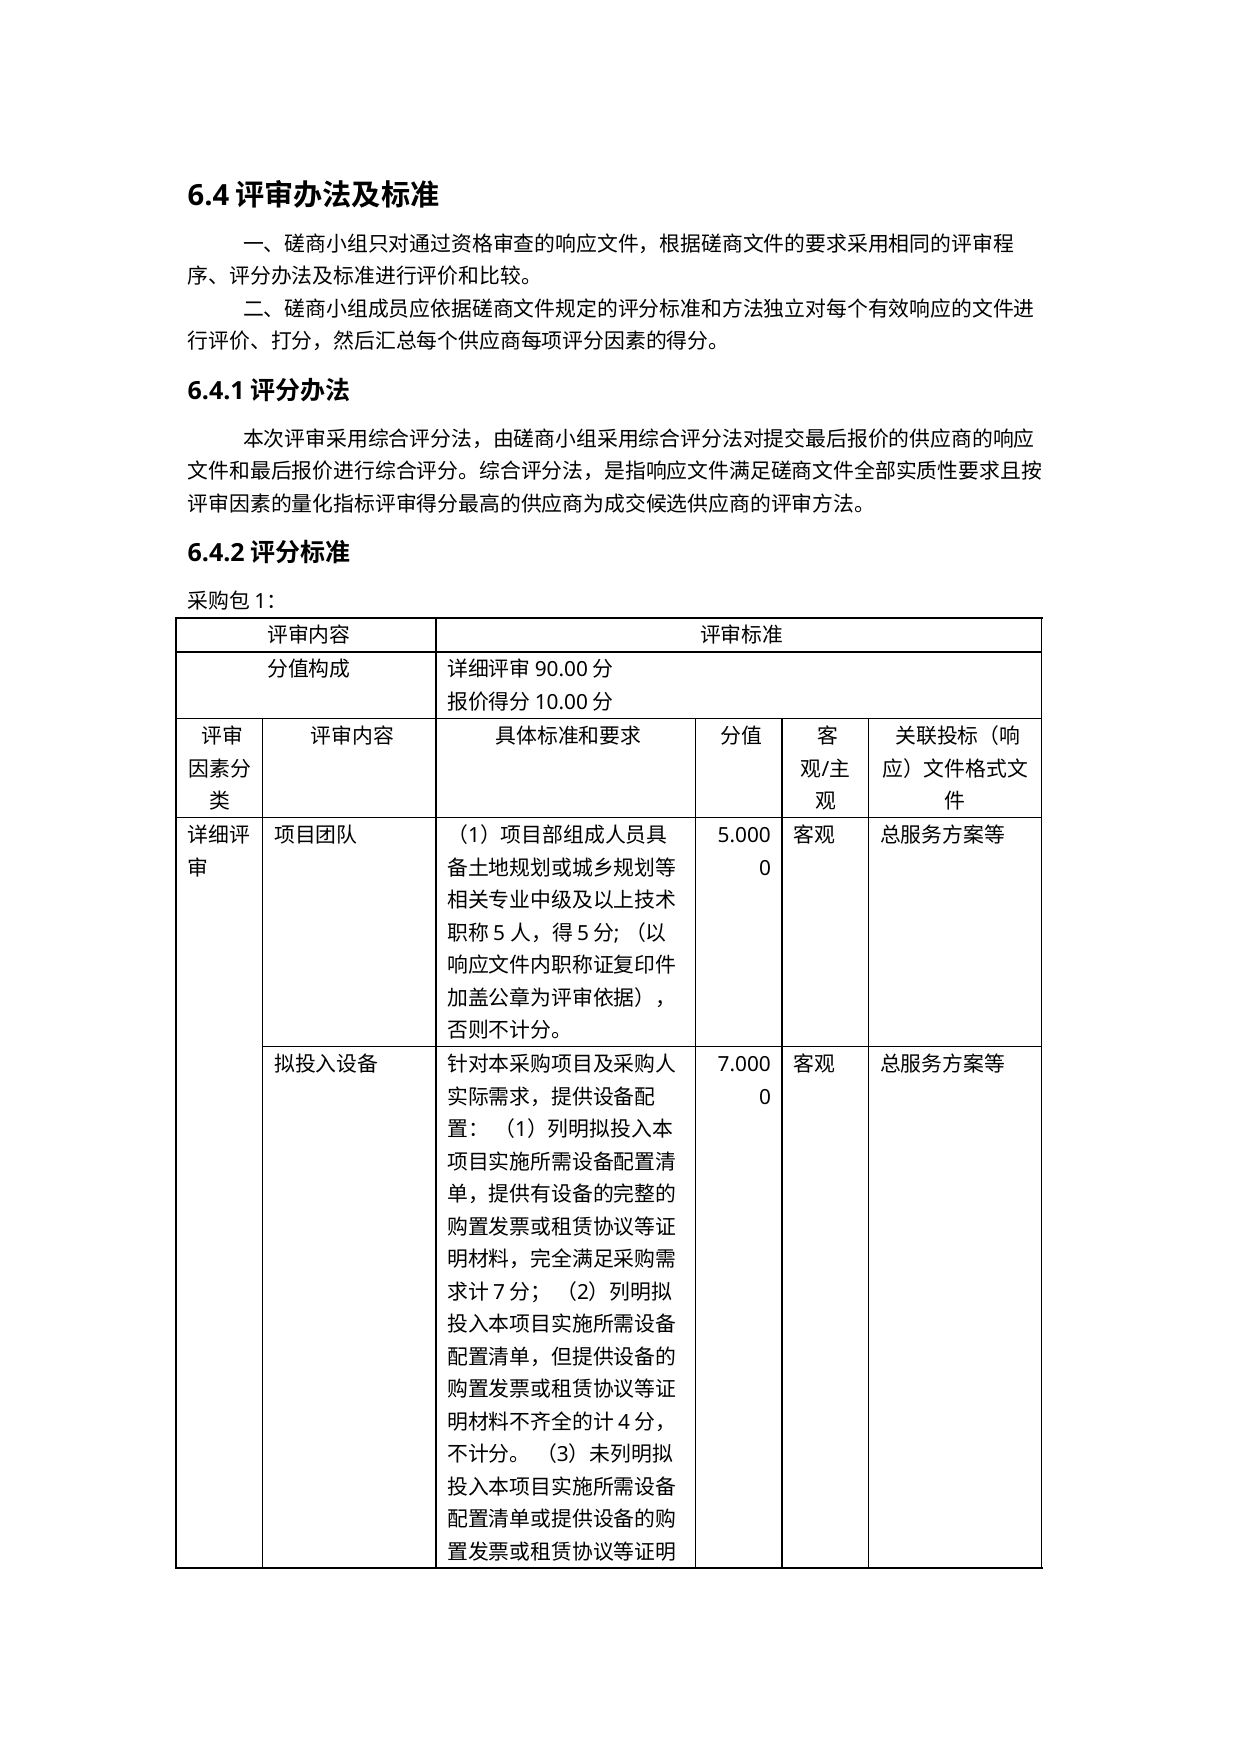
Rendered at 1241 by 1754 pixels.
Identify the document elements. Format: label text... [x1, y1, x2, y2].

table_header 评审标准 [437, 619, 1041, 651]
table_cell （1）项目部组成人员具备土地规划或城乡规划等相关专业中级及以上技术职称5 人，得5分; （以响应文件内职称证复印件加盖公章为评审依据），否则不计分。 [437, 818, 695, 1046]
table_cell 分值构成 [177, 653, 435, 718]
text 采购包1： [187, 584, 1053, 617]
table_cell 总服务方案等 [869, 1047, 1041, 1567]
table_cell 7.0000 [696, 1047, 781, 1567]
table_cell 分值 [696, 719, 781, 817]
table_cell 关联投标（响应）文件格式文件 [869, 719, 1041, 817]
text 二、磋商小组成员应依据磋商文件规定的评分标准和方法独立对每个有效响应的文件进行评价、打分，然后汇总每个供应商每项评分因素的得分。 [187, 292, 1053, 357]
table_cell 拟投入设备 [263, 1047, 435, 1567]
text 6.4评审办法及标准 [187, 162, 1053, 227]
table_cell 详细评审 [177, 818, 262, 1567]
table_cell 客观/主观 [783, 719, 868, 817]
table_header 评审内容 [177, 619, 435, 651]
table_cell 总服务方案等 [869, 818, 1041, 1046]
table_cell 5.0000 [696, 818, 781, 1046]
text 6.4.2评分标准 [187, 519, 1053, 584]
table_cell 详细评审90.00分 报价得分10.00分 [437, 653, 1041, 718]
table_cell 客观 [783, 1047, 868, 1567]
text 本次评审采用综合评分法，由磋商小组采用综合评分法对提交最后报价的供应商的响应文件和最后报价进行综合评分。综合评分法，是指响应文件满足磋商文件全部实质性要求且按评审因素的量化指标评审得分最高的供应商为成交候选供应商的评审方法。 [187, 422, 1053, 519]
table_cell 具体标准和要求 [437, 719, 695, 817]
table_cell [437, 1047, 695, 1567]
table_cell 评审因素分类 [177, 719, 262, 817]
text 6.4.1评分办法 [187, 357, 1053, 422]
text 一、磋商小组只对通过资格审查的响应文件，根据磋商文件的要求采用相同的评审程序、评分办法及标准进行评价和比较。 [187, 227, 1053, 292]
table_cell 客观 [783, 818, 868, 1046]
table_cell 项目团队 [263, 818, 435, 1046]
table_cell 评审内容 [263, 719, 435, 817]
